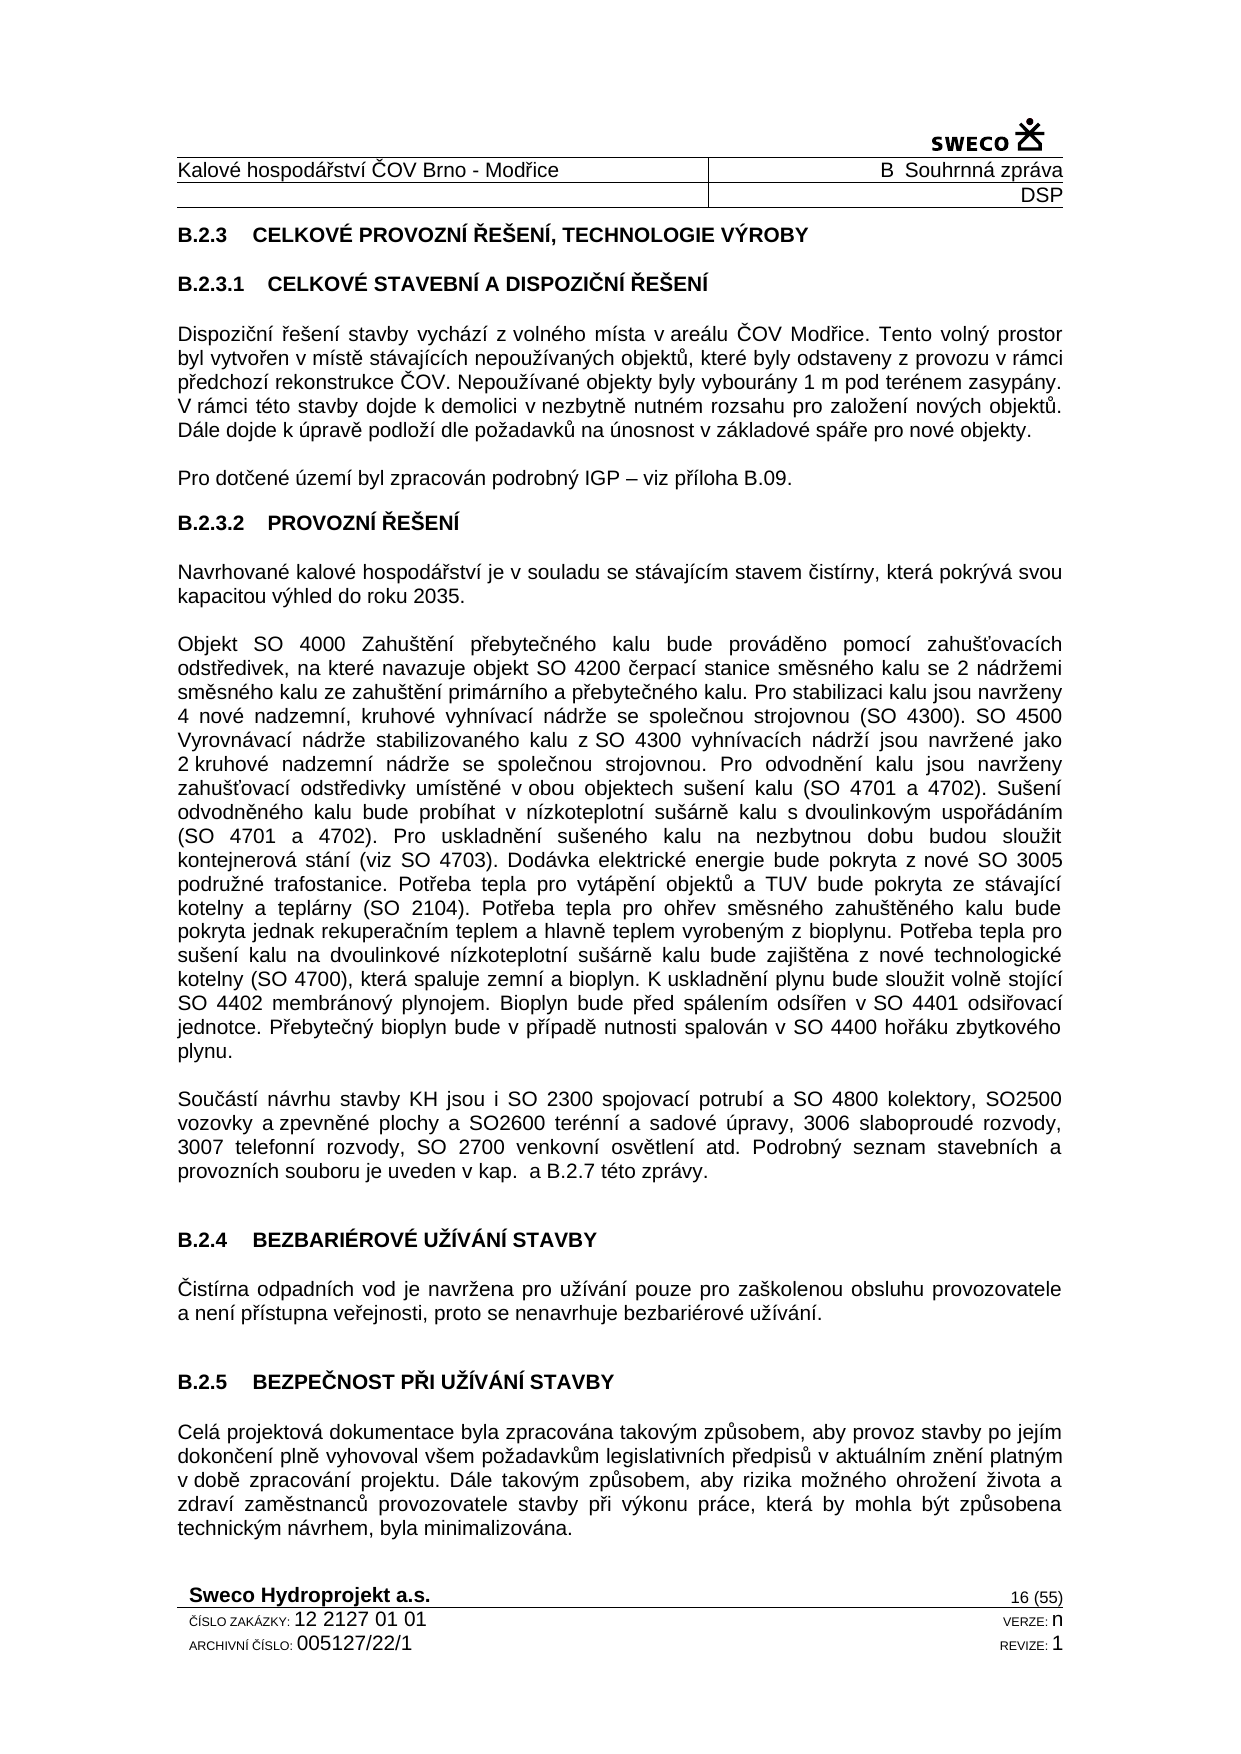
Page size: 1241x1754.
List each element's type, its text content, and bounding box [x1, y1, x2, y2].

text Navrhované kalové hospodářství je v souladu se stávajícím stavem čistírny, která pokrývá svou kapacitou výhled do roku 2035. [177, 560, 1063, 608]
text Celá projektová dokumentace byla zpracována takovým způsobem, aby provoz stavby po jejím dokončení plně vyhovoval všem požadavkům legislativních předpisů v aktuálním znění platným v době zpracování projektu. Dále takovým způsobem, aby rizika možného ohrožení života a zdraví zaměstnanců provozovatele stavby při výkonu práce, která by mohla být způsobena technickým návrhem, byla minimalizována. [177, 1419, 1063, 1539]
text Součástí návrhu stavby KH jsou i SO 2300 spojovací potrubí a SO 4800 kolektory, SO2500 vozovky a zpevněné plochy a SO2600 terénní a sadové úpravy, 3006 slaboproudé rozvody, 3007 telefonní rozvody, SO 2700 venkovní osvětlení atd. Podrobný seznam stavebních a provozních souboru je uveden v kap. 0 a B.2.7 této zprávy. [177, 1087, 1063, 1183]
subtitle Bezpečnost při užívání stavby [177, 1370, 1063, 1394]
subtitle Celkové stavební a dispoziční řešení [177, 272, 1063, 296]
text Objekt SO 4000 Zahuštění přebytečného kalu bude prováděno pomocí zahušťovacích odstředivek, na které navazuje objekt SO 4200 čerpací stanice směsného kalu se 2 nádržemi směsného kalu ze zahuštění primárního a přebytečného kalu. Pro stabilizaci kalu jsou navrženy 4 nové nadzemní, kruhové vyhnívací nádrže se společnou strojovnou (SO 4300). SO 4500 Vyrovnávací nádrže stabilizovaného kalu z SO 4300 vyhnívacích nádrží jsou navržené jako 2 kruhové nadzemní nádrže se společnou strojovnou. Pro odvodnění kalu jsou navrženy zahušťovací odstředivky umístěné v obou objektech sušení kalu (SO 4701 a 4702). Sušení odvodněného kalu bude probíhat v nízkoteplotní sušárně kalu s dvoulinkovým uspořádáním (SO 4701 a 4702). Pro uskladnění sušeného kalu na nezbytnou dobu budou sloužit kontejnerová stání (viz SO 4703). Dodávka elektrické energie bude pokryta z nové SO 3005 podružné trafostanice. Potřeba tepla pro vytápění objektů a TUV bude pokryta ze stávající kotelny a teplárny (SO 2104). Potřeba tepla pro ohřev směsného zahuštěného kalu bude pokryta jednak rekuperačním teplem a hlavně teplem vyrobeným z bioplynu. Potřeba tepla pro sušení kalu na dvoulinkové nízkoteplotní sušárně kalu bude zajištěna z nové technologické kotelny (SO 4700), která spaluje zemní a bioplyn. K uskladnění plynu bude sloužit volně stojící SO 4402 membránový plynojem. Bioplyn bude před spálením odsířen v SO 4401 odsiřovací jednotce. Přebytečný bioplyn bude v případě nutnosti spalován v SO 4400 hořáku zbytkového plynu. [177, 632, 1063, 1063]
subtitle Bezbariérové užívání stavby [177, 1228, 1063, 1252]
text Pro dotčené území byl zpracován podrobný IGP – viz příloha B.09. [177, 466, 1063, 489]
text Čistírna odpadních vod je navržena pro užívání pouze pro zaškolenou obsluhu provozovatele a není přístupna veřejnosti, proto se nenavrhuje bezbariérové užívání. [177, 1277, 1063, 1325]
text Dispoziční řešení stavby vychází z volného místa v areálu ČOV Modřice. Tento volný prostor byl vytvořen v místě stávajících nepoužívaných objektů, které byly odstaveny z provozu v rámci předchozí rekonstrukce ČOV. Nepoužívané objekty byly vybourány 1 m pod terénem zasypány. V rámci této stavby dojde k demolici v nezbytně nutném rozsahu pro založení nových objektů. Dále dojde k úpravě podloží dle požadavků na únosnost v základové spáře pro nové objekty. [177, 322, 1063, 442]
subtitle Provozní řešení [177, 510, 1063, 534]
subtitle Celkové provozní řešení, technologie výroby [177, 223, 1063, 247]
